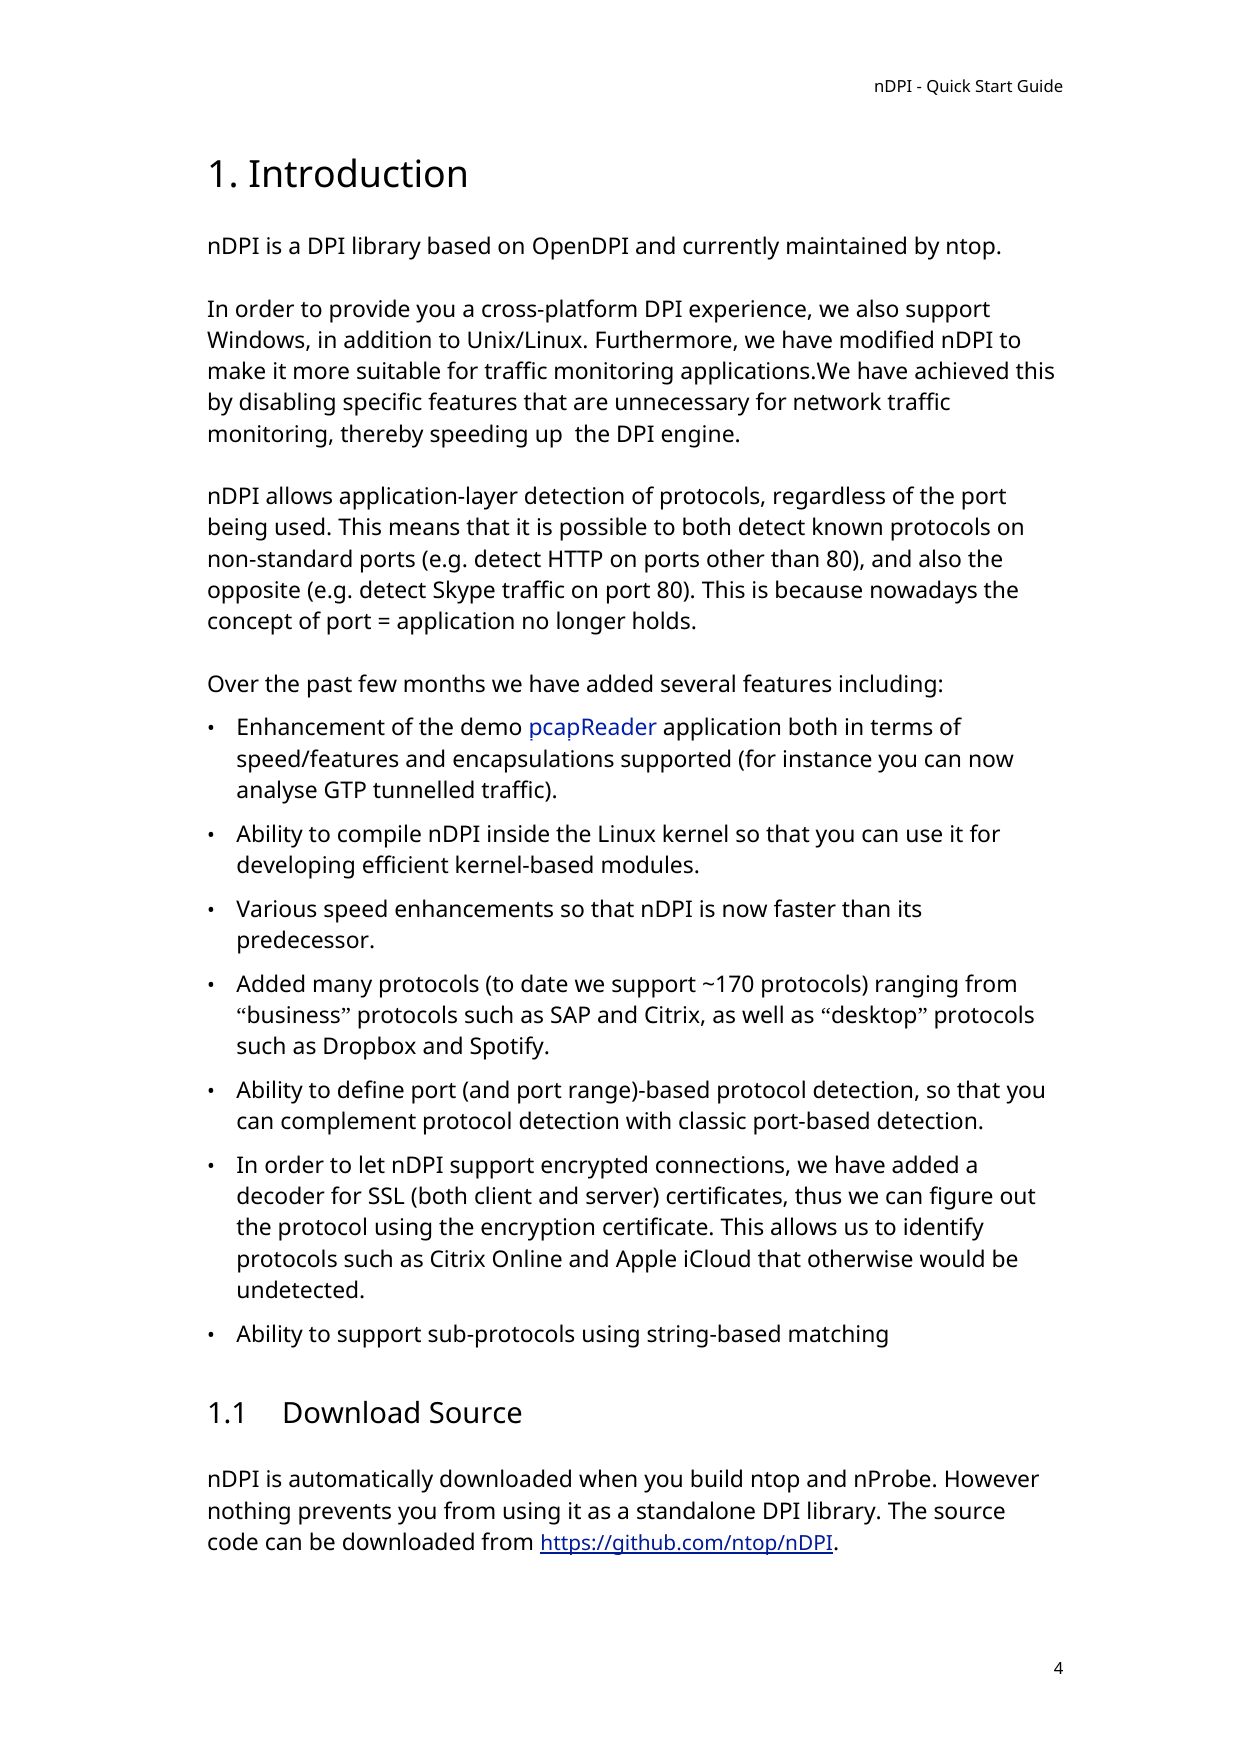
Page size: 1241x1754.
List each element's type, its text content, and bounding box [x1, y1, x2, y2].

list Various speed enhancements so that nDPI is now faster than its predecessor. [207, 892, 1063, 955]
list Enhancement of the demo pcapReader application both in terms of speed/features and encapsulations supported (for instance you can now analyse GTP tunnelled traffic). [207, 711, 1063, 805]
list Added many protocols (to date we support ~170 protocols) ranging from “business” protocols such as SAP and Citrix, as well as “desktop” protocols such as Dropbox and Spotify. [207, 967, 1063, 1061]
text nDPI allows application-layer detection of protocols, regardless of the port being used. This means that it is possible to both detect known protocols on non-standard ports (e.g. detect HTTP on ports other than 80), and also the opposite (e.g. detect Skype traffic on port 80). This is because nowadays the concept of port = application no longer holds. [207, 480, 1063, 636]
text In order to provide you a cross-platform DPI experience, we also support Windows, in addition to Unix/Linux. Furthermore, we have modified nDPI to make it more suitable for traffic monitoring applications.We have achieved this by disabling specific features that are unnecessary for network traffic monitoring, thereby speeding up the DPI engine. [207, 292, 1063, 449]
list Ability to define port (and port range)-based protocol detection, so that you can complement protocol detection with classic port-based detection. [207, 1074, 1063, 1136]
list Ability to support sub-protocols using string-based matching [207, 1317, 1063, 1349]
text Over the past few months we have added several features including: [207, 667, 1063, 699]
text nDPI is automatically downloaded when you build ntop and nProbe. However nothing prevents you from using it as a standalone DPI library. The source code can be downloaded from https://github.com/ntop/nDPI. [207, 1463, 1063, 1557]
text nDPI is a DPI library based on OpenDPI and currently maintained by ntop. [207, 230, 1063, 261]
list In order to let nDPI support encrypted connections, we have added a decoder for SSL (both client and server) certificates, thus we can figure out the protocol using the encryption certificate. This allows us to identify protocols such as Citrix Online and Apple iCloud that otherwise would be undetected. [207, 1149, 1063, 1305]
subtitle 1. Introduction [207, 148, 1063, 199]
list Ability to compile nDPI inside the Linux kernel so that you can use it for developing efficient kernel-based modules. [207, 817, 1063, 880]
subtitle 1.1 Download Source [207, 1392, 1063, 1432]
